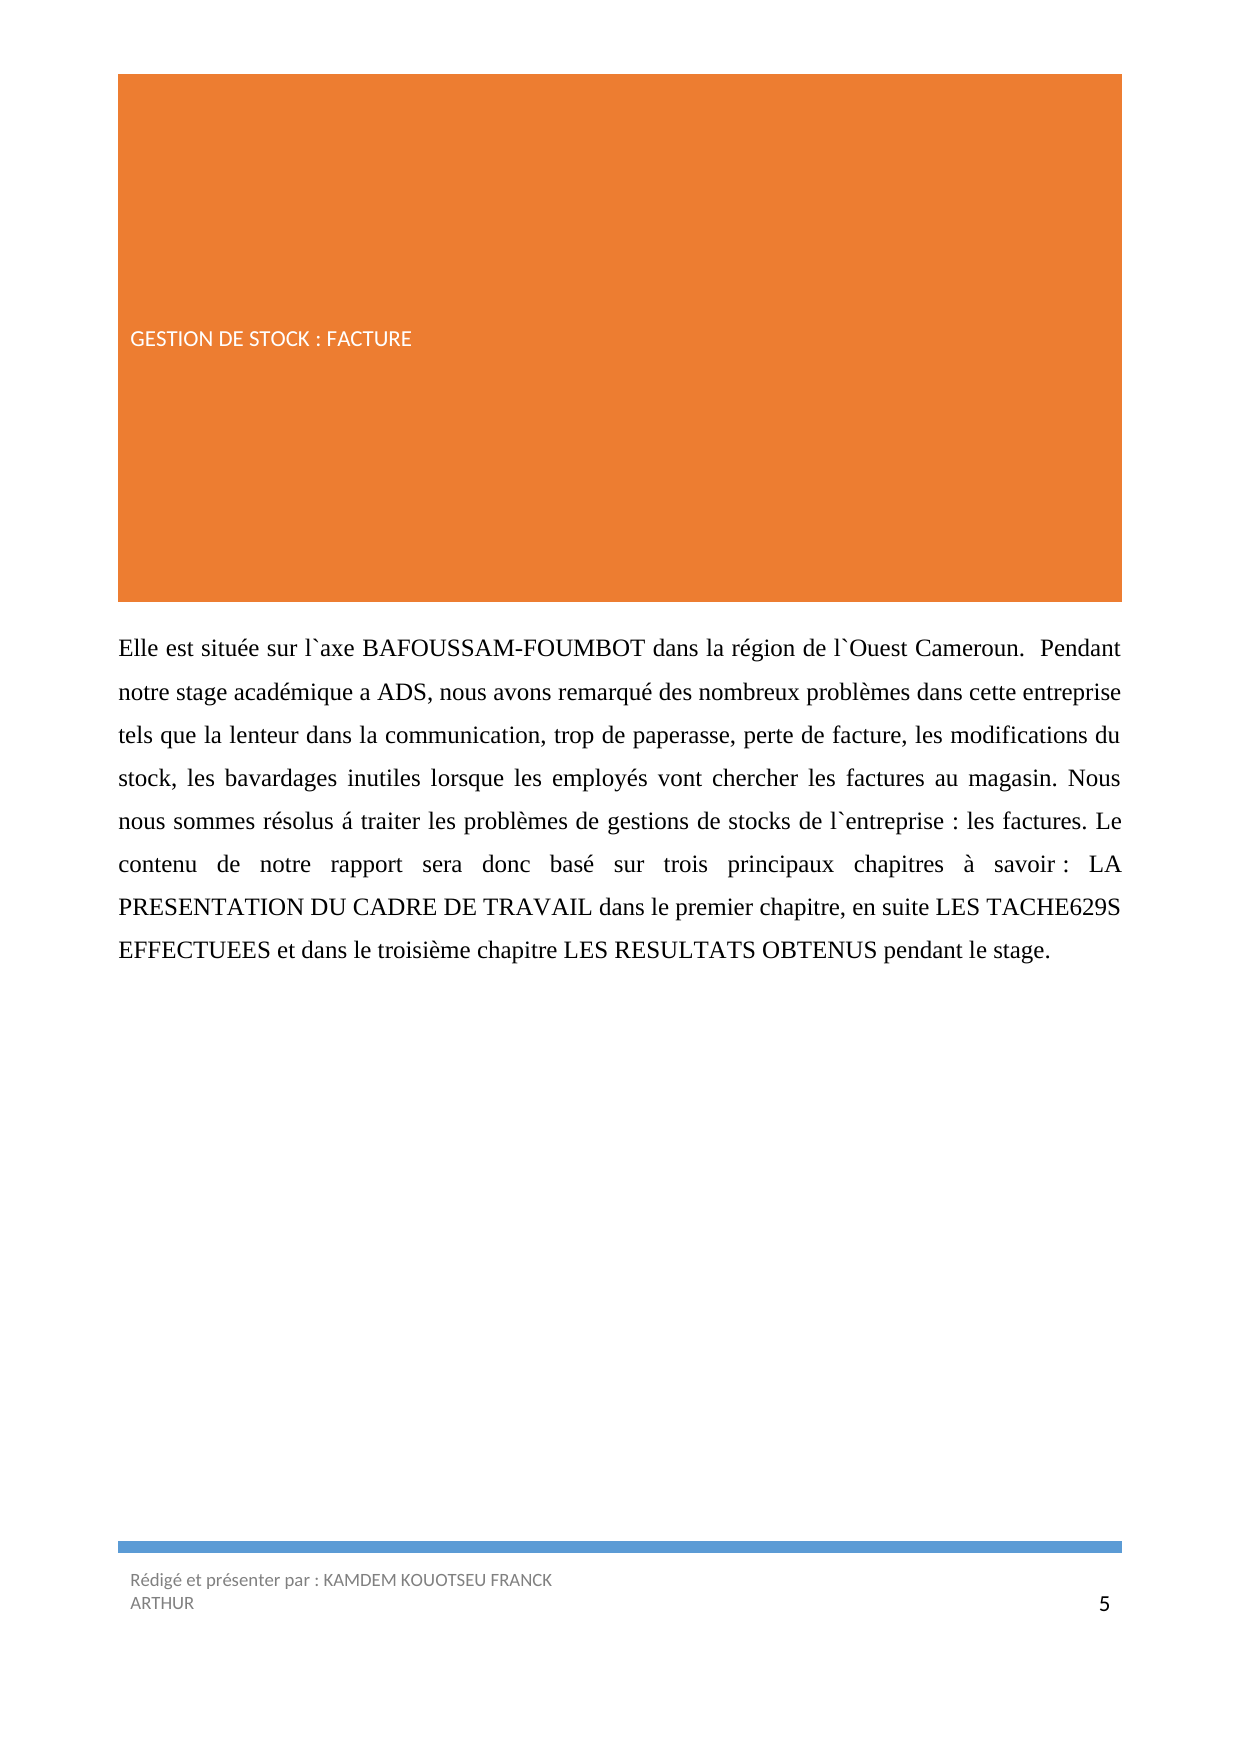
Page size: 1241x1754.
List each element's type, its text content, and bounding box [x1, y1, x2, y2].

text Ce stage a permis de rallier la théorie à la pratique dans le but de nous préparer á la vie professionnelle et sociale en entreprise. Atomic Distribution Sarl (ADS), vulgairement connu sous le nom de<< Dépôt Guinness>>, est une entreprise commerciale appartenant au secteur tertiaire. Elle est située sur l`axe BAFOUSSAM-FOUMBOT dans la région de l`Ouest Cameroun. Pendant notre stage académique a ADS, nous avons remarqué des nombreux problèmes dans cette entreprise tels que la lenteur dans la communication, trop de paperasse, perte de facture, les modifications du stock, les bavardages inutiles lorsque les employés vont chercher les factures au magasin. Nous nous sommes résolus á traiter les problèmes de gestions de stocks de l`entreprise : les factures. Le contenu de notre rapport sera donc basé sur trois principaux chapitres à savoir : LA PRESENTATION DU CADRE DE TRAVAIL dans le premier chapitre, en suite LES TACHE629S EFFECTUEES et dans le troisième chapitre LES RESULTATS OBTENUS pendant le stage. [118, 633, 1122, 964]
